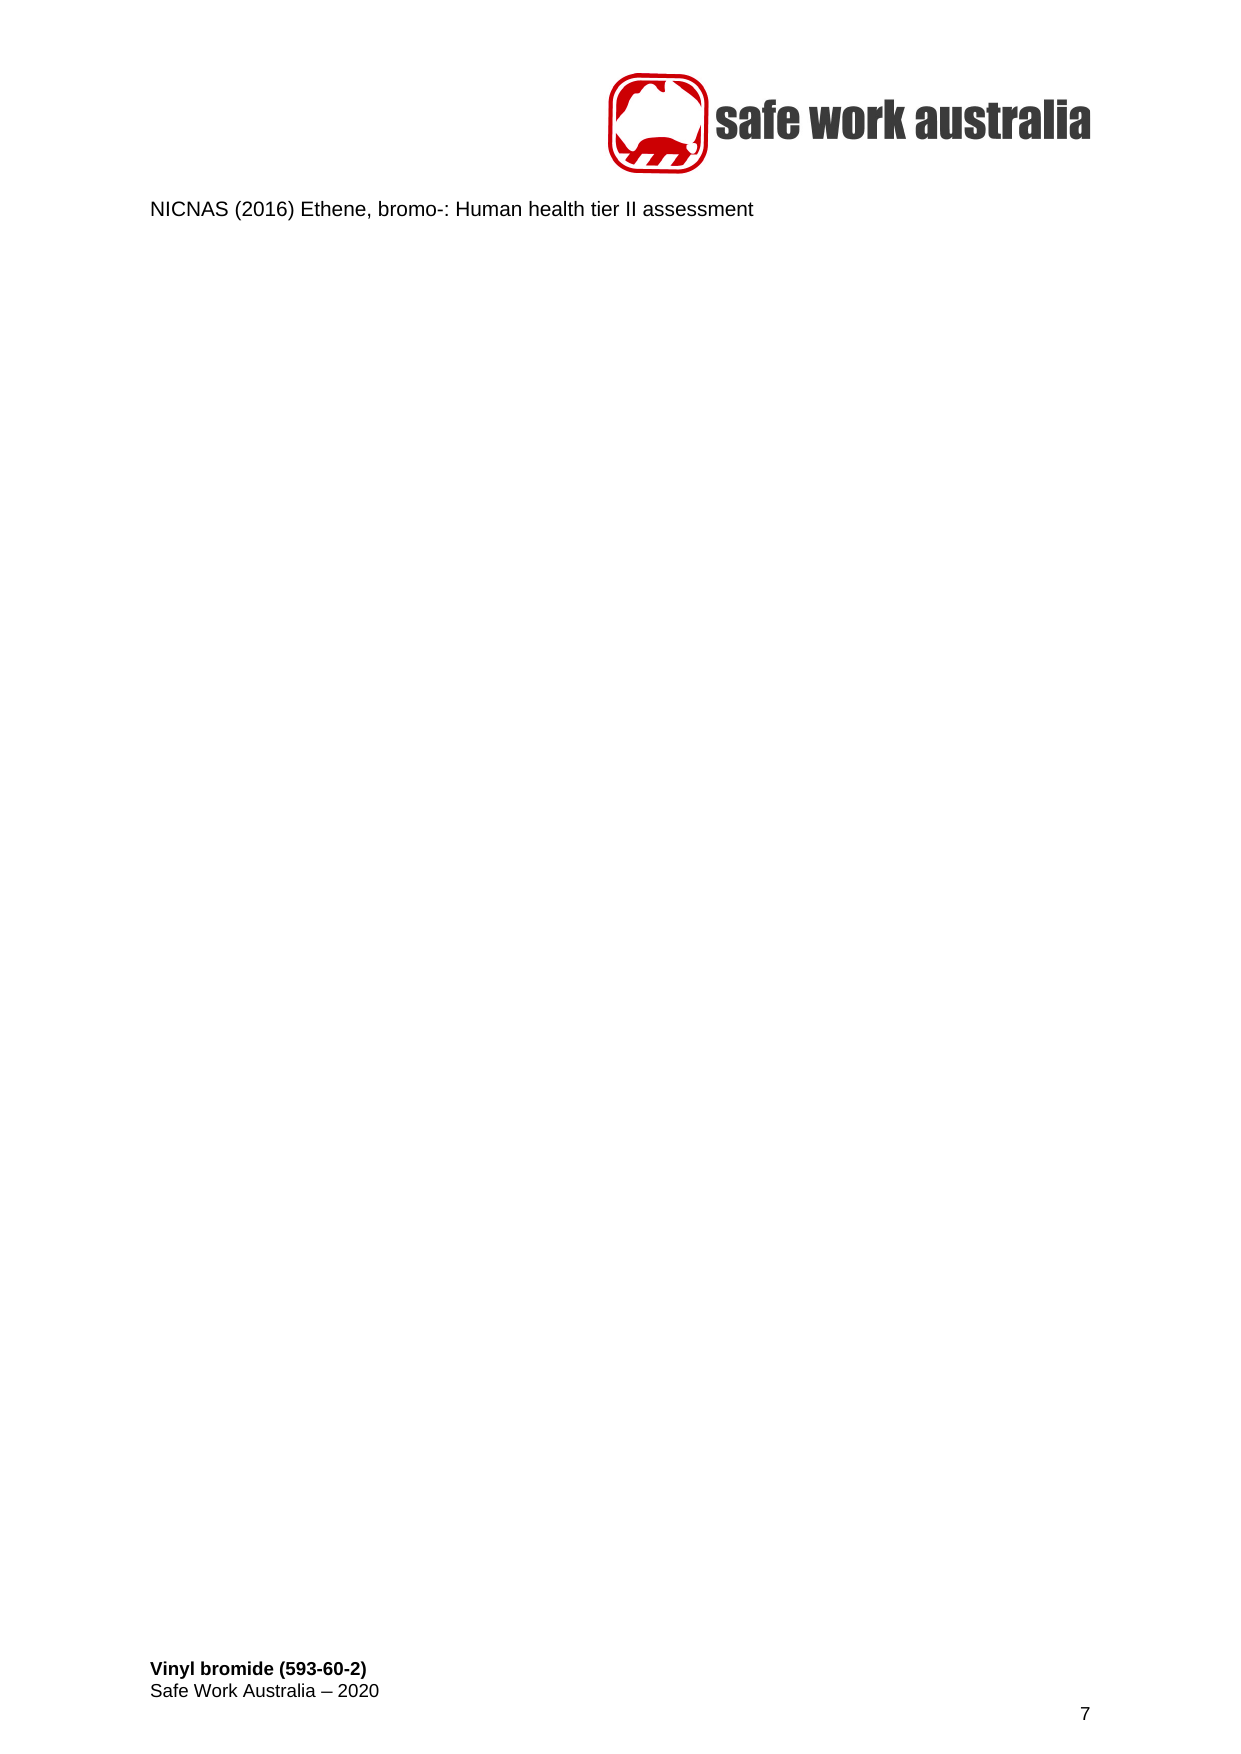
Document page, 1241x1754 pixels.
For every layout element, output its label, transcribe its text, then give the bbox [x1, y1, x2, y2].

text NICNAS (2016) Ethene, bromo-: Human health tier II assessment [150, 197, 1090, 221]
picture [605, 73, 1091, 174]
